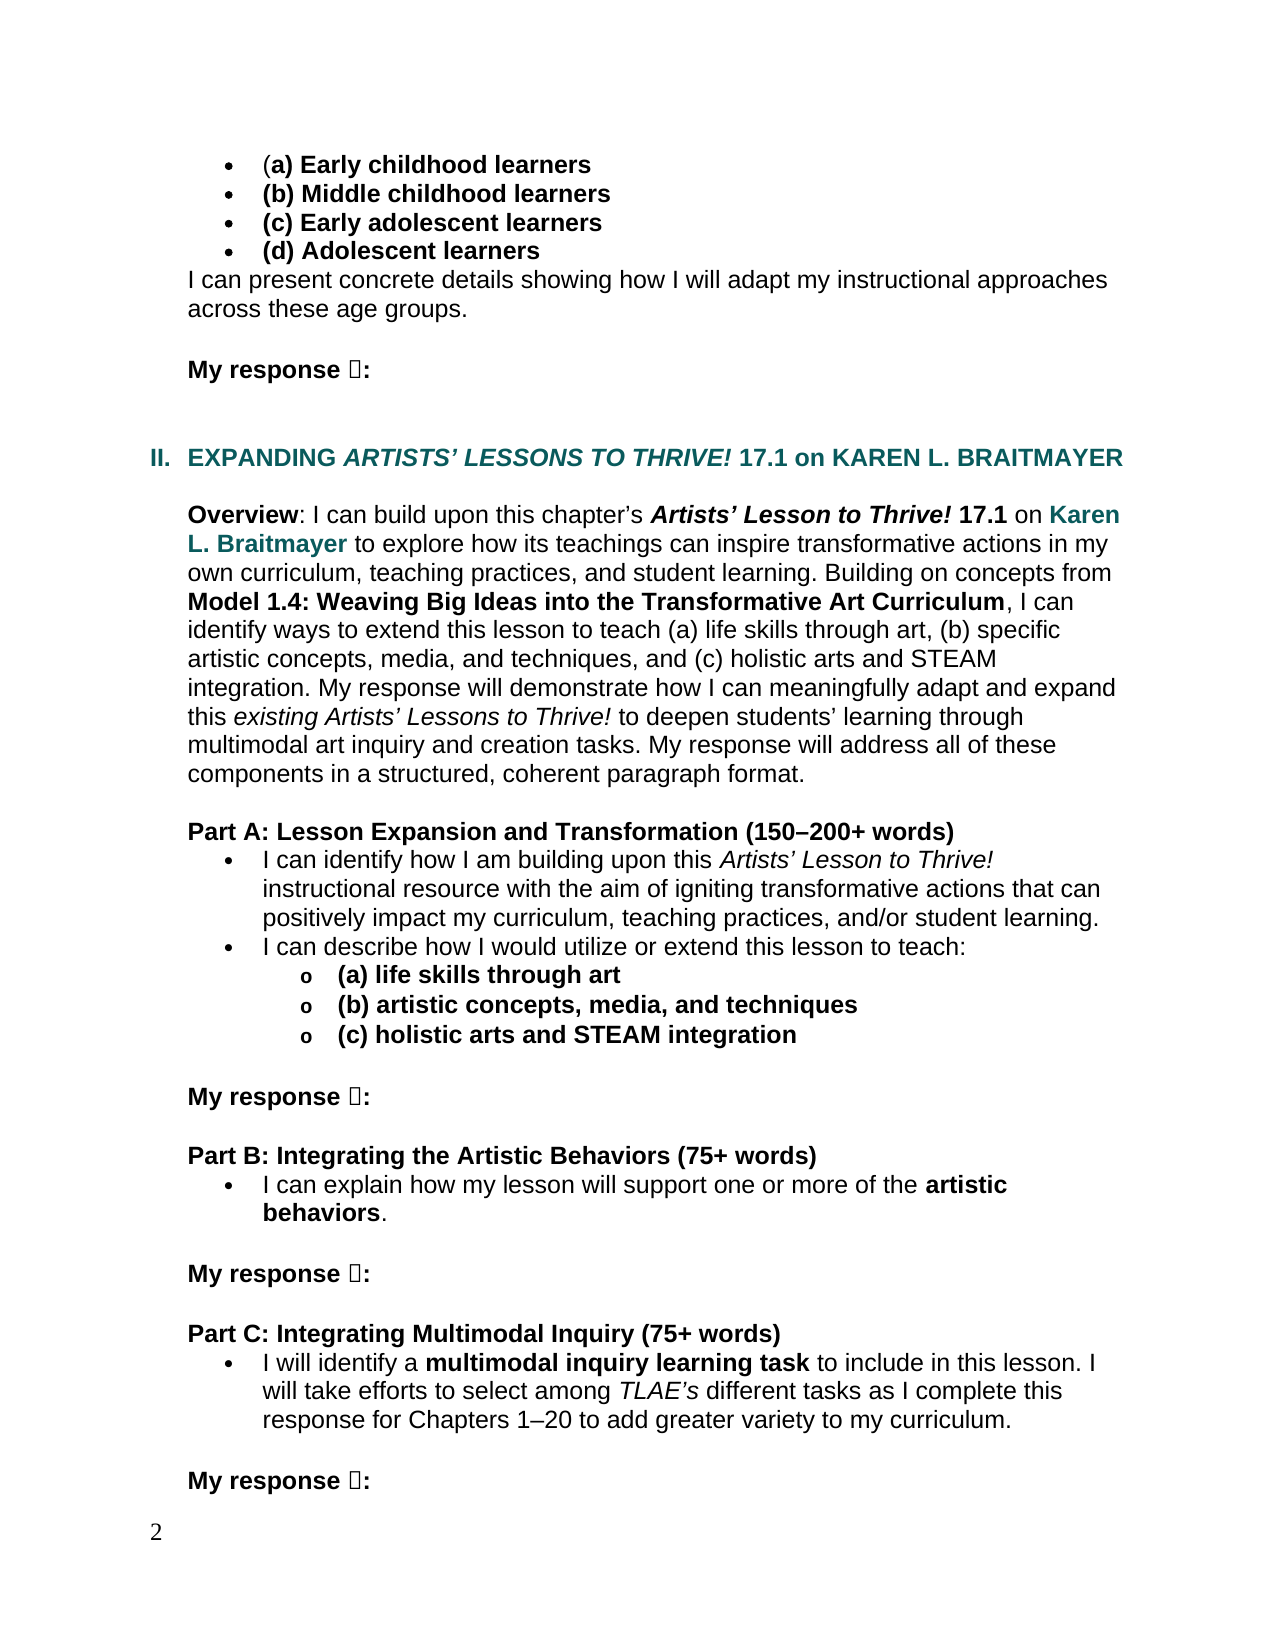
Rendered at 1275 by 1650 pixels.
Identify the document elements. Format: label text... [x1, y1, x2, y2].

text My response ✅: [187, 1078, 1125, 1112]
text Part A: Lesson Expansion and Transformation (150–200+ words) [187, 817, 1125, 845]
text My response ✅: [187, 351, 1125, 385]
text Part C: Integrating Multimodal Inquiry (75+ words) [187, 1319, 1125, 1347]
list I will identify a multimodal inquiry learning task to include in this lesson. I will take efforts to select among TLAE’s different tasks as I complete this response for Chapters 1–20 to add greater variety to my curriculum. [225, 1347, 1125, 1434]
list I can identify how I am building upon this Artists’ Lesson to Thrive! instructional resource with the aim of igniting transformative actions that can positively impact my curriculum, teaching practices, and/or student learning. [225, 845, 1125, 932]
list (d) Adolescent learners [225, 236, 1125, 265]
text I can present concrete details showing how I will adapt my instructional approaches across these age groups. [187, 265, 1125, 322]
list (a) life skills through art [300, 960, 1125, 990]
list I can describe how I would utilize or extend this lesson to teach: [225, 932, 1125, 960]
list (b) Middle childhood learners [225, 179, 1125, 207]
text Overview: I can build upon this chapter’s Artists’ Lesson to Thrive! 17.1 on Karen L. Braitmayer to explore how its teachings can inspire transformative actions in my own curriculum, teaching practices, and student learning. Building on concepts from Model 1.4: Weaving Big Ideas into the Transformative Art Curriculum, I can identify ways to extend this lesson to teach (a) life skills through art, (b) specific artistic concepts, media, and techniques, and (c) holistic arts and STEAM integration. My response will demonstrate how I can meaningfully adapt and expand this existing Artists’ Lessons to Thrive! to deepen students’ learning through multimodal art inquiry and creation tasks. My response will address all of these components in a structured, coherent paragraph format. [187, 500, 1125, 788]
list I can explain how my lesson will support one or more of the artistic behaviors. [225, 1170, 1125, 1227]
list EXPANDING ARTISTS’ LESSONS TO THRIVE! 17.1 on KAREN L. BRAITMAYER [150, 443, 1125, 472]
text My response ✅: [187, 1256, 1125, 1290]
text Part B: Integrating the Artistic Behaviors (75+ words) [187, 1141, 1125, 1170]
list (a) Early childhood learners [225, 150, 1125, 179]
list (c) holistic arts and STEAM integration [300, 1020, 1125, 1049]
text My response ✅: [187, 1462, 1125, 1497]
list (b) artistic concepts, media, and techniques [300, 990, 1125, 1020]
list (c) Early adolescent learners [225, 207, 1125, 236]
